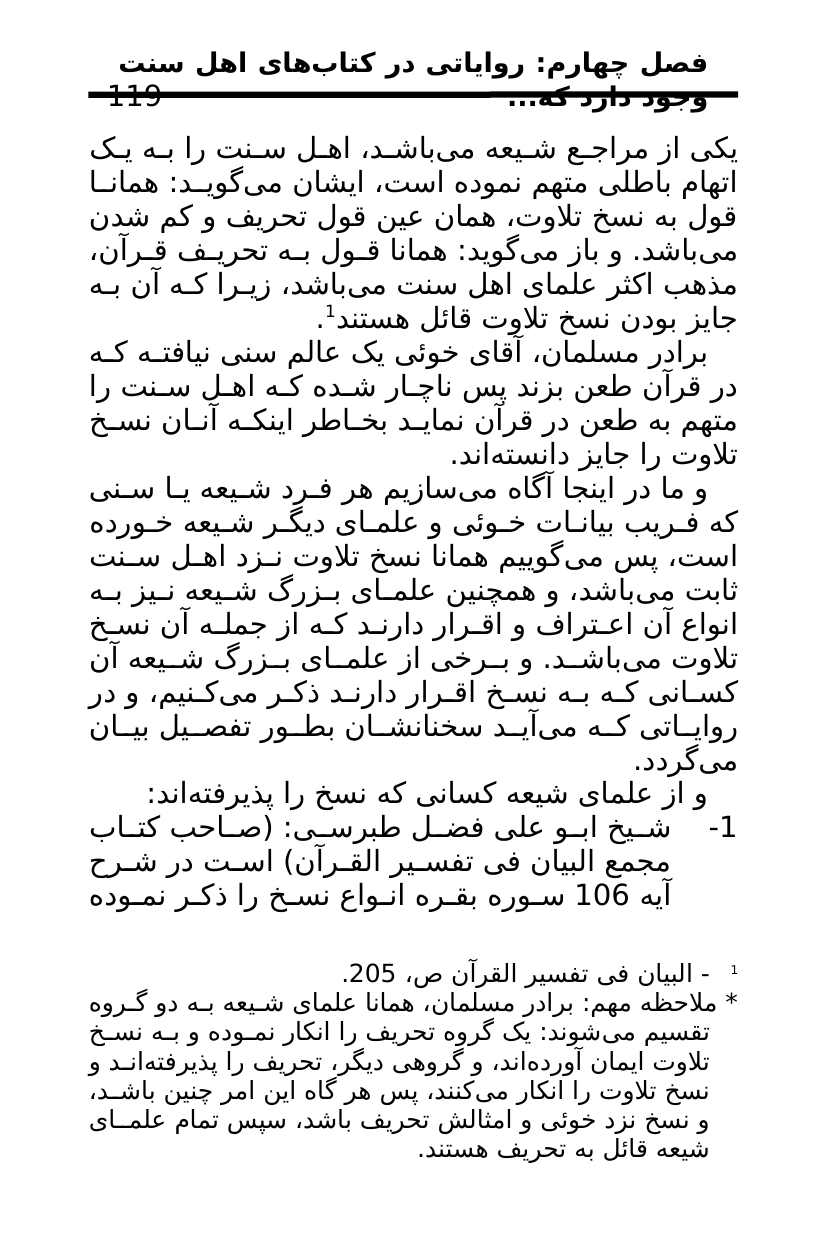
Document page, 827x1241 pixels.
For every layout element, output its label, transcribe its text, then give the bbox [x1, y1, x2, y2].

text و از علمای شیعه کسانی که نسخ را پذیرفته‌اند: [89, 777, 738, 811]
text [89, 132, 738, 335]
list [89, 811, 708, 913]
text و ما در اینجا آگاه می‌سازیم هر فرد شیعه یا سنی که فریب بیانات خوئی و علمای دیگر شیعه خورده است، پس می‌گوییم همانا نسخ تلاوت نزد اهل سنت ثابت می‌باشد، و همچنین علمای بزرگ شیعه نیز به انواع آن اعتراف و اقرار دارند که از جمله آن نسخ تلاوت می‌باشد. و برخی از علمای بزرگ شیعه آن کسانی که به نسخ اقرار دارند ذکر می‌کنیم، و در روایاتی که می‌آید سخنانشان بطور تفصیل بیان می‌گردد. [89, 471, 738, 777]
text برادر مسلمان، آقای خوئی یک عالم سنی نیافته که در قرآن طعن بزند پس ناچار شده که اهل سنت را متهم به طعن در قرآن نماید بخاطر اینکه آنان نسخ تلاوت را جایز دانسته‌اند. [89, 335, 738, 471]
